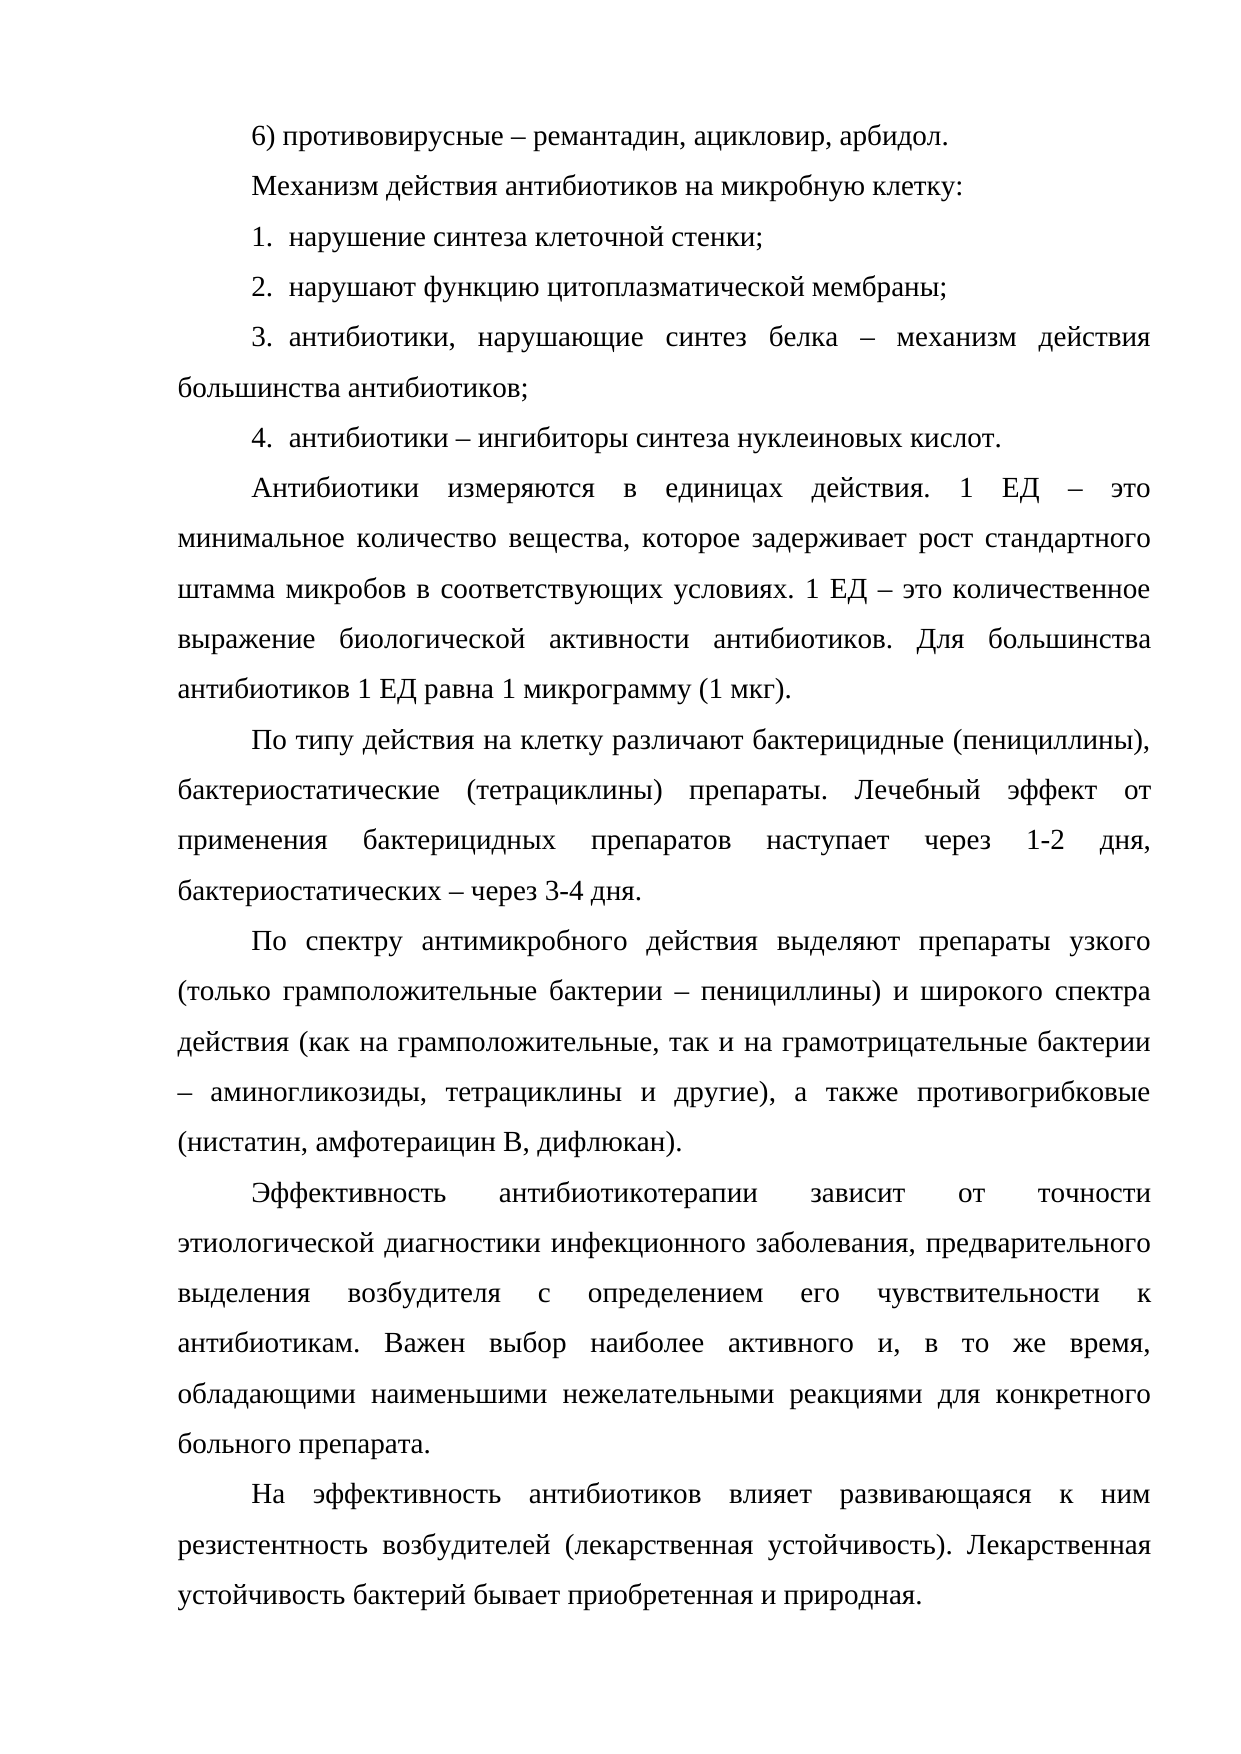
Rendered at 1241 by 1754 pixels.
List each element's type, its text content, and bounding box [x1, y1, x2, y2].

text По спектру антимикробного действия выделяют препараты узкого (только грамположительные бактерии – пенициллины) и широкого спектра действия (как на грамположительные, так и на грамотрицательные бактерии – аминогликозиды, тетрациклины и другие), а также противогрибковые (нистатин, амфотераицин В, дифлюкан). [177, 923, 1152, 1158]
list нарушают функцию цитоплазматической мембраны; [177, 269, 1152, 303]
text По типу действия на клетку различают бактерицидные (пенициллины), бактериостатические (тетрациклины) препараты. Лечебный эффект от применения бактерицидных препаратов наступает через 1-2 дня, бактериостатических – через 3-4 дня. [177, 722, 1152, 906]
text Механизм действия антибиотиков на микробную клетку: [177, 168, 1152, 202]
text На эффективность антибиотиков влияет развивающаяся к ним резистентность возбудителей (лекарственная устойчивость). Лекарственная устойчивость бактерий бывает приобретенная и природная. [177, 1477, 1152, 1611]
text 6) противовирусные – ремантадин, ацикловир, арбидол. [177, 118, 1152, 152]
list антибиотики, нарушающие синтез белка – механизм действия большинства антибиотиков; [177, 319, 1152, 403]
text Эффективность антибиотикотерапии зависит от точности этиологической диагностики инфекционного заболевания, предварительного выделения возбудителя с определением его чувствительности к антибиотикам. Важен выбор наиболее активного и, в то же время, обладающими наименьшими нежелательными реакциями для конкретного больного препарата. [177, 1175, 1152, 1460]
list нарушение синтеза клеточной стенки; [177, 219, 1152, 252]
text Антибиотики измеряются в единицах действия. 1 ЕД – это минимальное количество вещества, которое задерживает рост стандартного штамма микробов в соответствующих условиях. 1 ЕД – это количественное выражение биологической активности антибиотиков. Для большинства антибиотиков 1 ЕД равна 1 микрограмму (1 мкг). [177, 470, 1152, 705]
list антибиотики – ингибиторы синтеза нуклеиновых кислот. [177, 420, 1152, 453]
